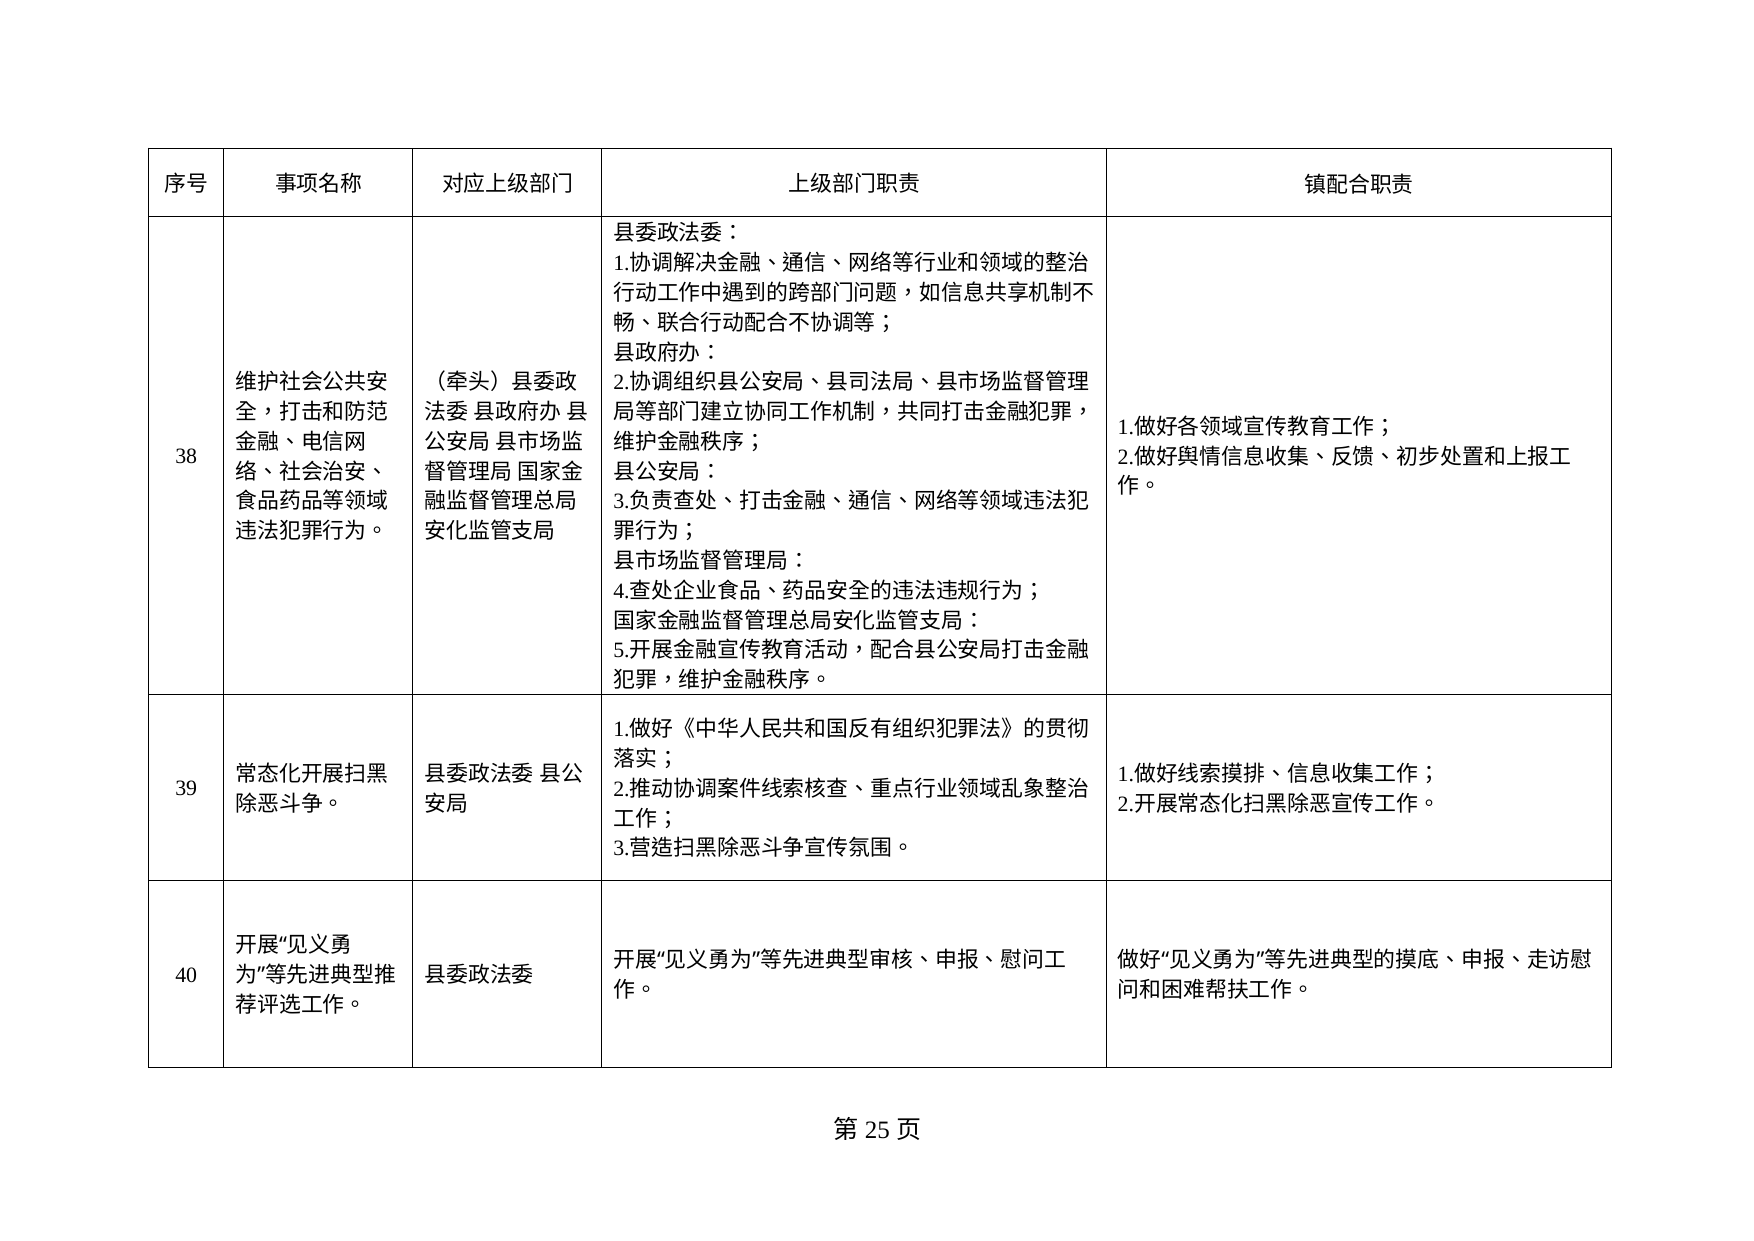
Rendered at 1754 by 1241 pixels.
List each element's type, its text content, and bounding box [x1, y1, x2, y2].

table_cell 开展“见义勇为”等先进典型审核、申报、慰问工作。 [602, 881, 1106, 1067]
table_cell 1.做好线索摸排、信息收集工作； 2.开展常态化扫黑除恶宣传工作。 [1107, 695, 1611, 880]
table_cell 1.做好各领域宣传教育工作； 2.做好舆情信息收集、反馈、初步处置和上报工作。 [1107, 217, 1611, 694]
table_cell 常态化开展扫黑除恶斗争。 [224, 695, 412, 880]
table_cell （牵头）县委政法委 县政府办 县公安局 县市场监督管理局 国家金融监督管理总局安化监管支局 [413, 217, 601, 694]
table_header 事项名称 [224, 149, 412, 216]
table_header 序号 [149, 149, 223, 216]
table_header 对应上级部门 [413, 149, 601, 216]
table_cell 开展“见义勇为”等先进典型推荐评选工作。 [224, 881, 412, 1067]
table_cell 县委政法委： 1.协调解决金融、通信、网络等行业和领域的整治行动工作中遇到的跨部门问题，如信息共享机制不畅、联合行动配合不协调等； 县政府办： 2.协调组织县公安局、县司法局、县市场监督管理局等部门建立协同工作机制，共同打击金融犯罪，维护金融秩序； 县公安局： 3.负责查处、打击金融、通信、网络等领域违法犯罪行为； 县市场监督管理局： 4.查处企业食品、药品安全的违法违规行为； 国家金融监督管理总局安化监管支局： 5.开展金融宣传教育活动，配合县公安局打击金融犯罪，维护金融秩序。 [602, 217, 1106, 694]
table_cell 做好“见义勇为”等先进典型的摸底、申报、走访慰问和困难帮扶工作。 [1107, 881, 1611, 1067]
table_cell 县委政法委 县公安局 [413, 695, 601, 880]
table_cell 40 [149, 881, 223, 1067]
table_cell 38 [149, 217, 223, 694]
table_header 上级部门职责 [602, 149, 1106, 216]
table_cell 1.做好《中华人民共和国反有组织犯罪法》的贯彻落实； 2.推动协调案件线索核查、重点行业领域乱象整治工作； 3.营造扫黑除恶斗争宣传氛围。 [602, 695, 1106, 880]
table_header 镇配合职责 [1107, 149, 1611, 216]
table_cell 县委政法委 [413, 881, 601, 1067]
table_cell 39 [149, 695, 223, 880]
table_cell 维护社会公共安全，打击和防范金融、电信网络、社会治安、食品药品等领域违法犯罪行为。 [224, 217, 412, 694]
